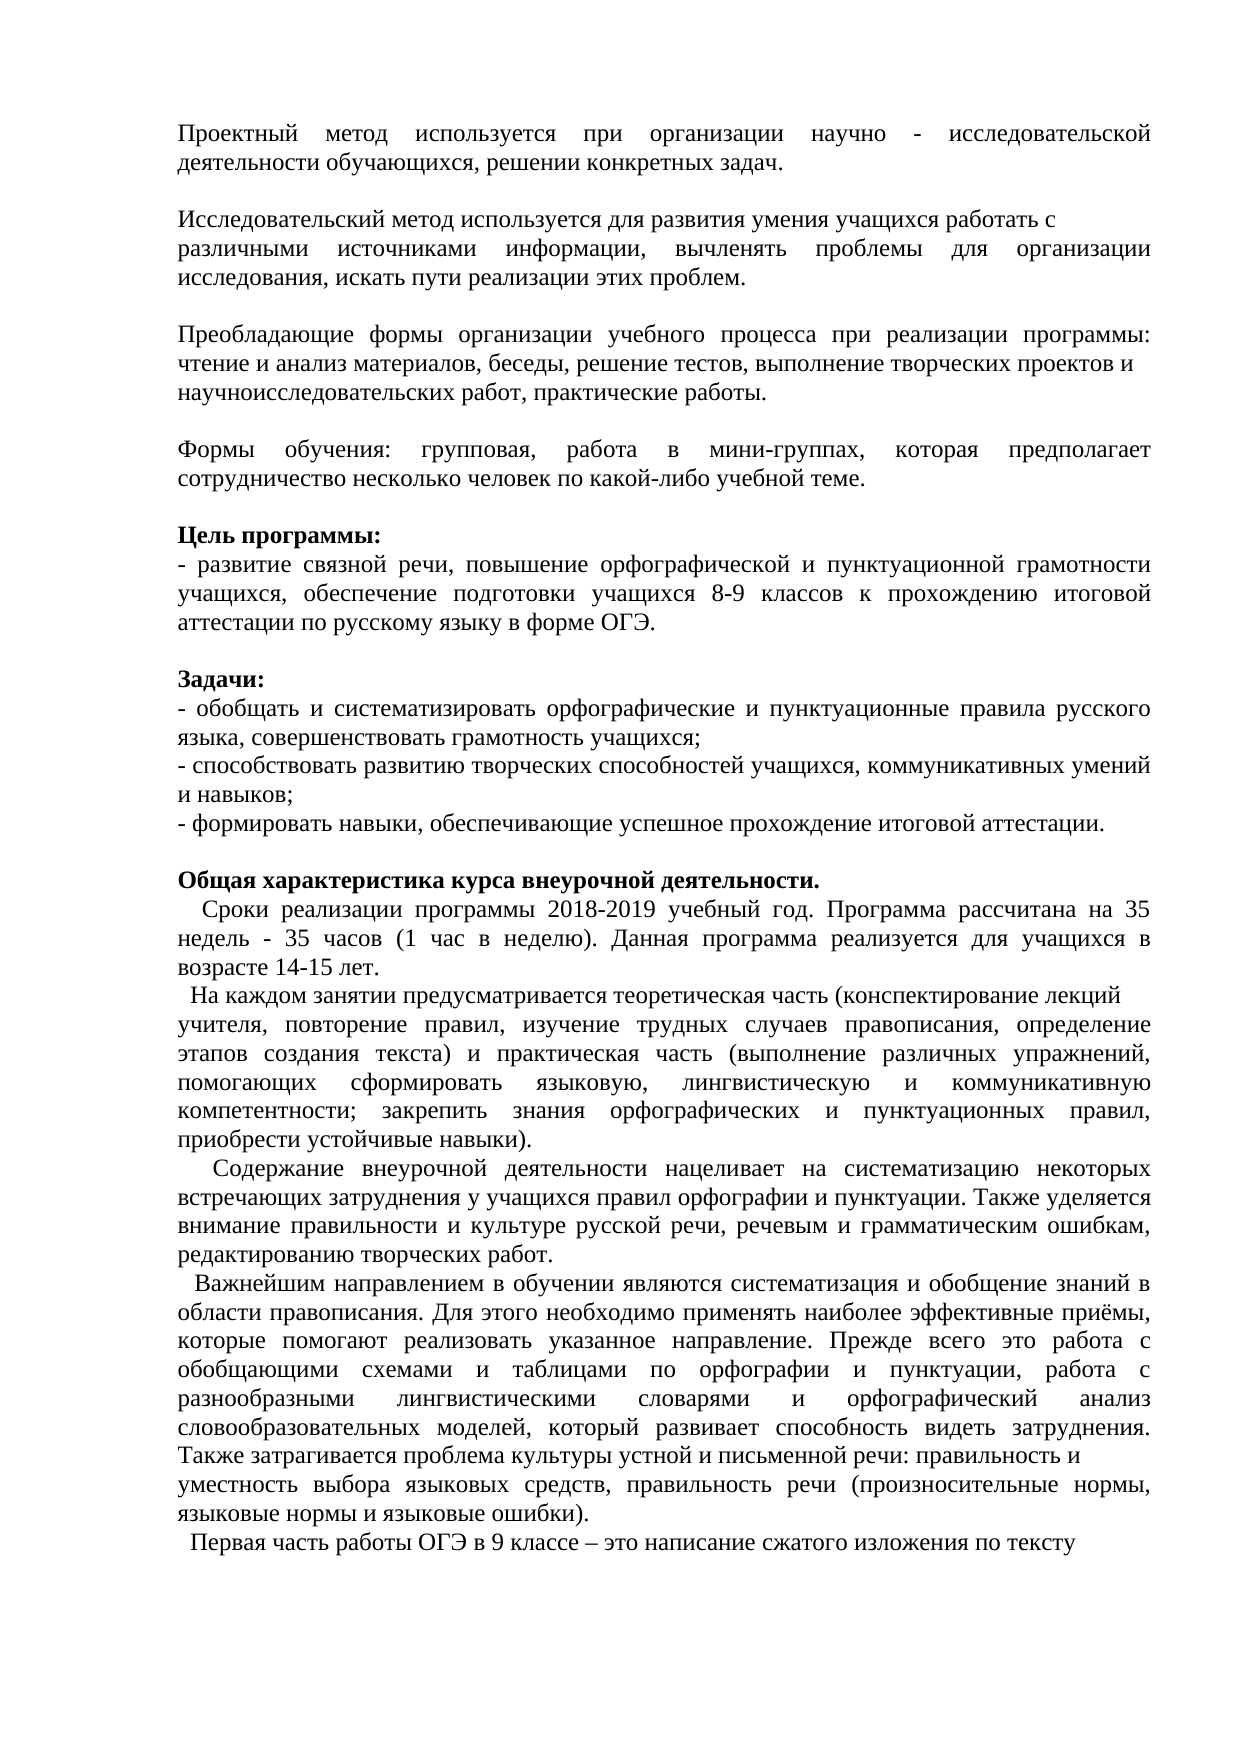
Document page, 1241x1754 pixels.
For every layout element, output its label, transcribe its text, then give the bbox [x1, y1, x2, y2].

text На каждом занятии предусматривается теоретическая часть (конспектирование лекций [177, 981, 1152, 1009]
text Важнейшим направлением в обучении являются систематизация и обобщение знаний в области правописания. Для этого необходимо применять наиболее эффективные приёмы, которые помогают реализовать указанное направление. Прежде всего это работа с обобщающими схемами и таблицами по орфографии и пунктуации, работа с разнообразными лингвистическими словарями и орфографический анализ словообразовательных моделей, который развивает способность видеть затруднения. Также затрагивается проблема культуры устной и письменной речи: правильность и [177, 1268, 1152, 1469]
text - развитие связной речи, повышение орфографической и пунктуационной грамотности учащихся, обеспечение подготовки учащихся 8-9 классов к прохождению итоговой аттестации по русскому языку в форме ОГЭ. [177, 549, 1152, 636]
text Содержание внеурочной деятельности нацеливает на систематизацию некоторых встречающих затруднения у учащихся правил орфографии и пунктуации. Также уделяется внимание правильности и культуре русской речи, речевым и грамматическим ошибкам, редактированию творческих работ. [177, 1153, 1152, 1268]
text научноисследовательских работ, практические работы. [177, 377, 1152, 406]
text различными источниками информации, вычленять проблемы для организации исследования, искать пути реализации этих проблем. [177, 233, 1152, 291]
text Проектный метод используется при организации научно - исследовательской деятельности обучающихся, решении конкретных задач. [177, 118, 1152, 176]
text - формировать навыки, обеспечивающие успешное прохождение итоговой аттестации. [177, 808, 1152, 837]
text - способствовать развитию творческих способностей учащихся, коммуникативных умений и навыков; [177, 751, 1152, 808]
text Задачи: [177, 664, 1152, 693]
text - обобщать и систематизировать орфографические и пунктуационные правила русского языка, совершенствовать грамотность учащихся; [177, 693, 1152, 751]
text Преобладающие формы организации учебного процесса при реализации программы: чтение и анализ материалов, беседы, решение тестов, выполнение творческих проектов и [177, 319, 1152, 377]
text Общая характеристика курса внеурочной деятельности. [177, 866, 1152, 894]
text Первая часть работы ОГЭ в 9 классе – это написание сжатого изложения по тексту [177, 1527, 1152, 1556]
text Сроки реализации программы 2018-2019 учебный год. Программа рассчитана на 35 недель - 35 часов (1 час в неделю). Данная программа реализуется для учащихся в возрасте 14-15 лет. [177, 894, 1152, 981]
text Цель программы: [177, 521, 1152, 549]
text Исследовательский метод используется для развития умения учащихся работать с [177, 204, 1152, 233]
text учителя, повторение правил, изучение трудных случаев правописания, определение этапов создания текста) и практическая часть (выполнение различных упражнений, помогающих сформировать языковую, лингвистическую и коммуникативную компетентности; закрепить знания орфографических и пунктуационных правил, приобрести устойчивые навыки). [177, 1009, 1152, 1153]
text уместность выбора языковых средств, правильность речи (произносительные нормы, языковые нормы и языковые ошибки). [177, 1469, 1152, 1527]
text Формы обучения: групповая, работа в мини-группах, которая предполагает сотрудничество несколько человек по какой-либо учебной теме. [177, 434, 1152, 492]
